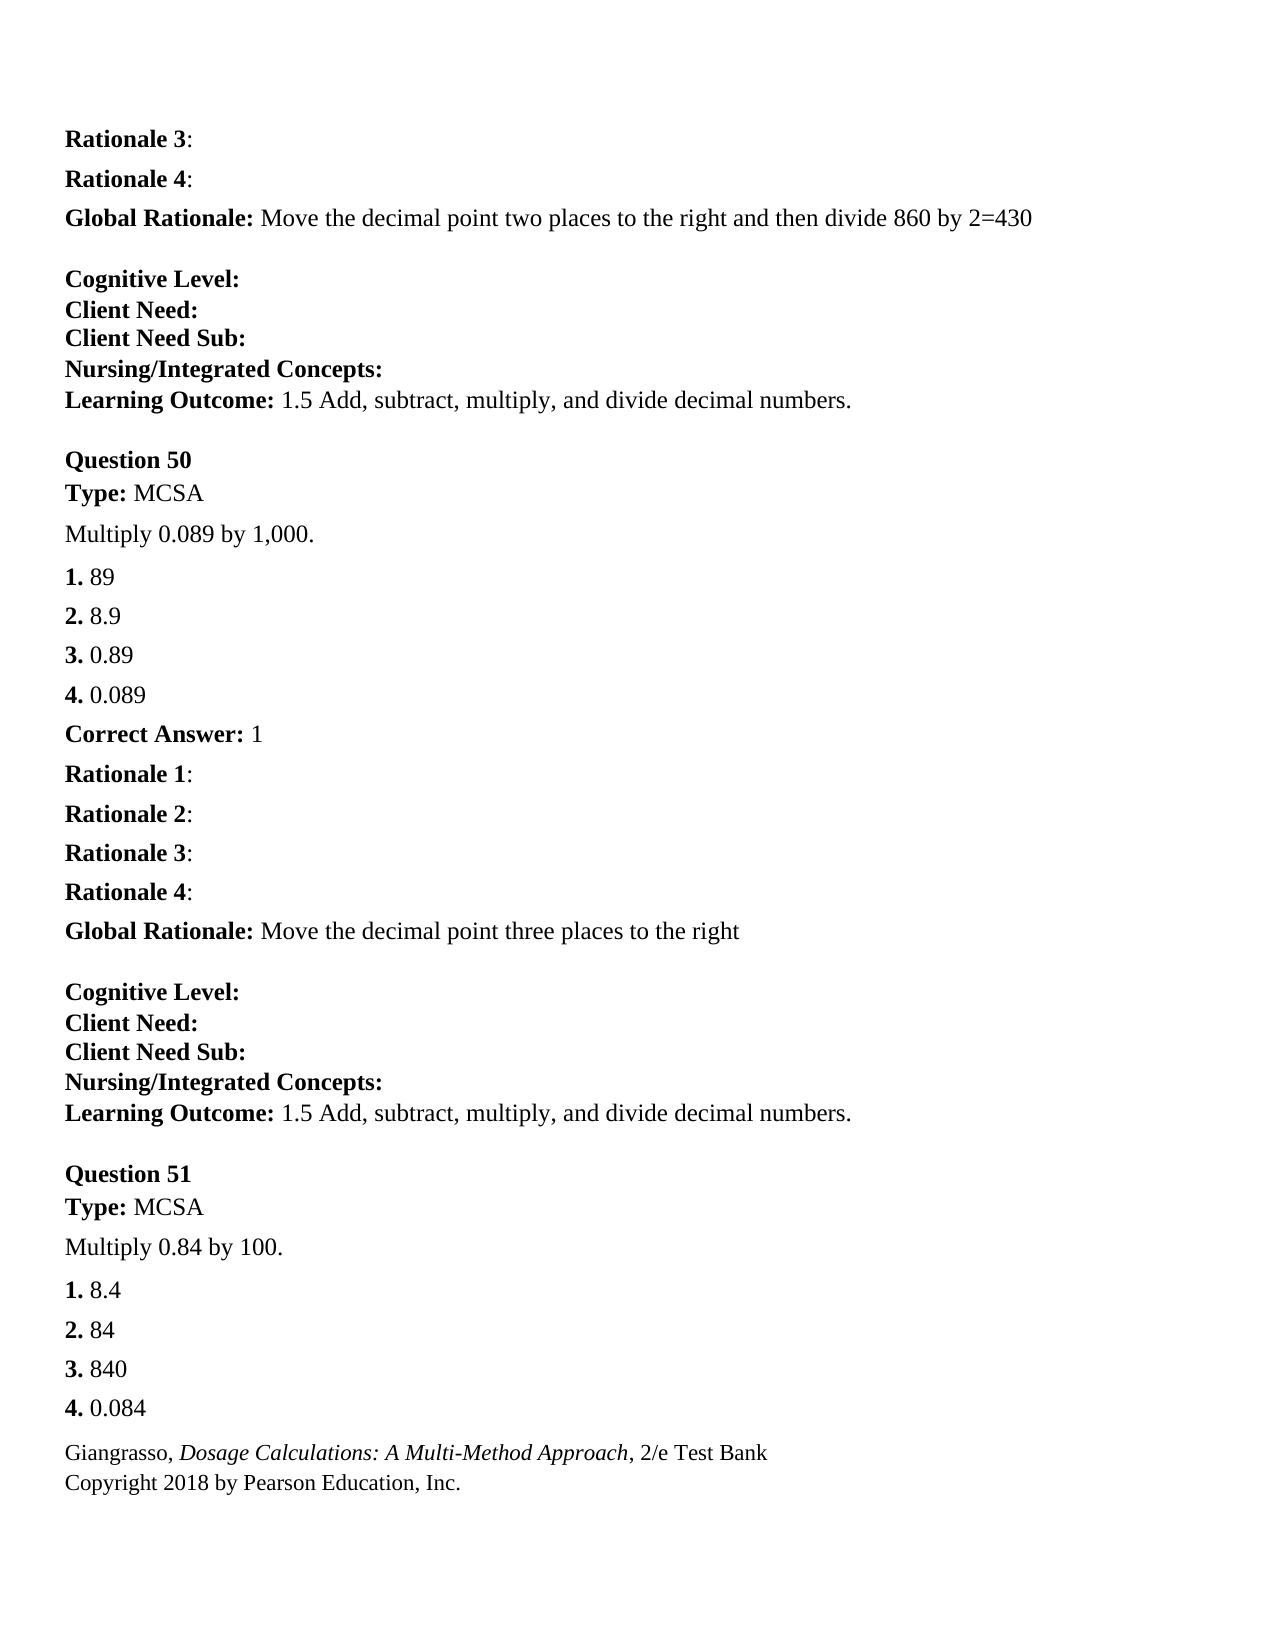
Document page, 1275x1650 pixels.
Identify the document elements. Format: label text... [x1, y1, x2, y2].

text Correct Answer: 1 [64, 719, 1210, 748]
text Global Rationale: Move the decimal point two places to the right and then divide 860 by 2=430 [64, 203, 1210, 232]
text 3. 0.89 [64, 641, 1210, 669]
text Client Need: [64, 1008, 1210, 1037]
text Client Need Sub: [64, 1037, 1210, 1065]
text Multiply 0.089 by 1,000. [64, 519, 1210, 548]
text Type: MCSA [64, 478, 1210, 507]
text Multiply 0.84 by 100. [64, 1232, 1210, 1261]
text Rationale 1: [64, 759, 1210, 788]
text Client Need Sub: [64, 323, 1210, 352]
text 3. 840 [64, 1354, 1210, 1383]
text Rationale 4: [64, 877, 1210, 906]
text Learning Outcome: 1.5 Add, subtract, multiply, and divide decimal numbers. [64, 385, 1210, 414]
text 4. 0.084 [64, 1393, 1210, 1422]
text 2. 8.9 [64, 601, 1210, 630]
text 2. 84 [64, 1315, 1210, 1343]
text Question 51 [64, 1159, 1210, 1187]
text Rationale 2: [64, 799, 1210, 827]
text Rationale 3: [64, 838, 1210, 867]
text 1. 89 [64, 562, 1210, 591]
text Rationale 3: [64, 124, 1210, 153]
text Rationale 4: [64, 164, 1210, 192]
text Client Need: [64, 295, 1210, 323]
text Question 50 [64, 445, 1210, 474]
text Nursing/Integrated Concepts: [64, 354, 1210, 383]
text Global Rationale: Move the decimal point three places to the right [64, 916, 1210, 945]
text Type: MCSA [64, 1192, 1210, 1220]
text 1. 8.4 [64, 1276, 1210, 1304]
text Cognitive Level: [64, 977, 1210, 1006]
text Learning Outcome: 1.5 Add, subtract, multiply, and divide decimal numbers. [64, 1098, 1210, 1127]
text Cognitive Level: [64, 264, 1210, 293]
text Nursing/Integrated Concepts: [64, 1067, 1210, 1096]
text 4. 0.089 [64, 680, 1210, 708]
